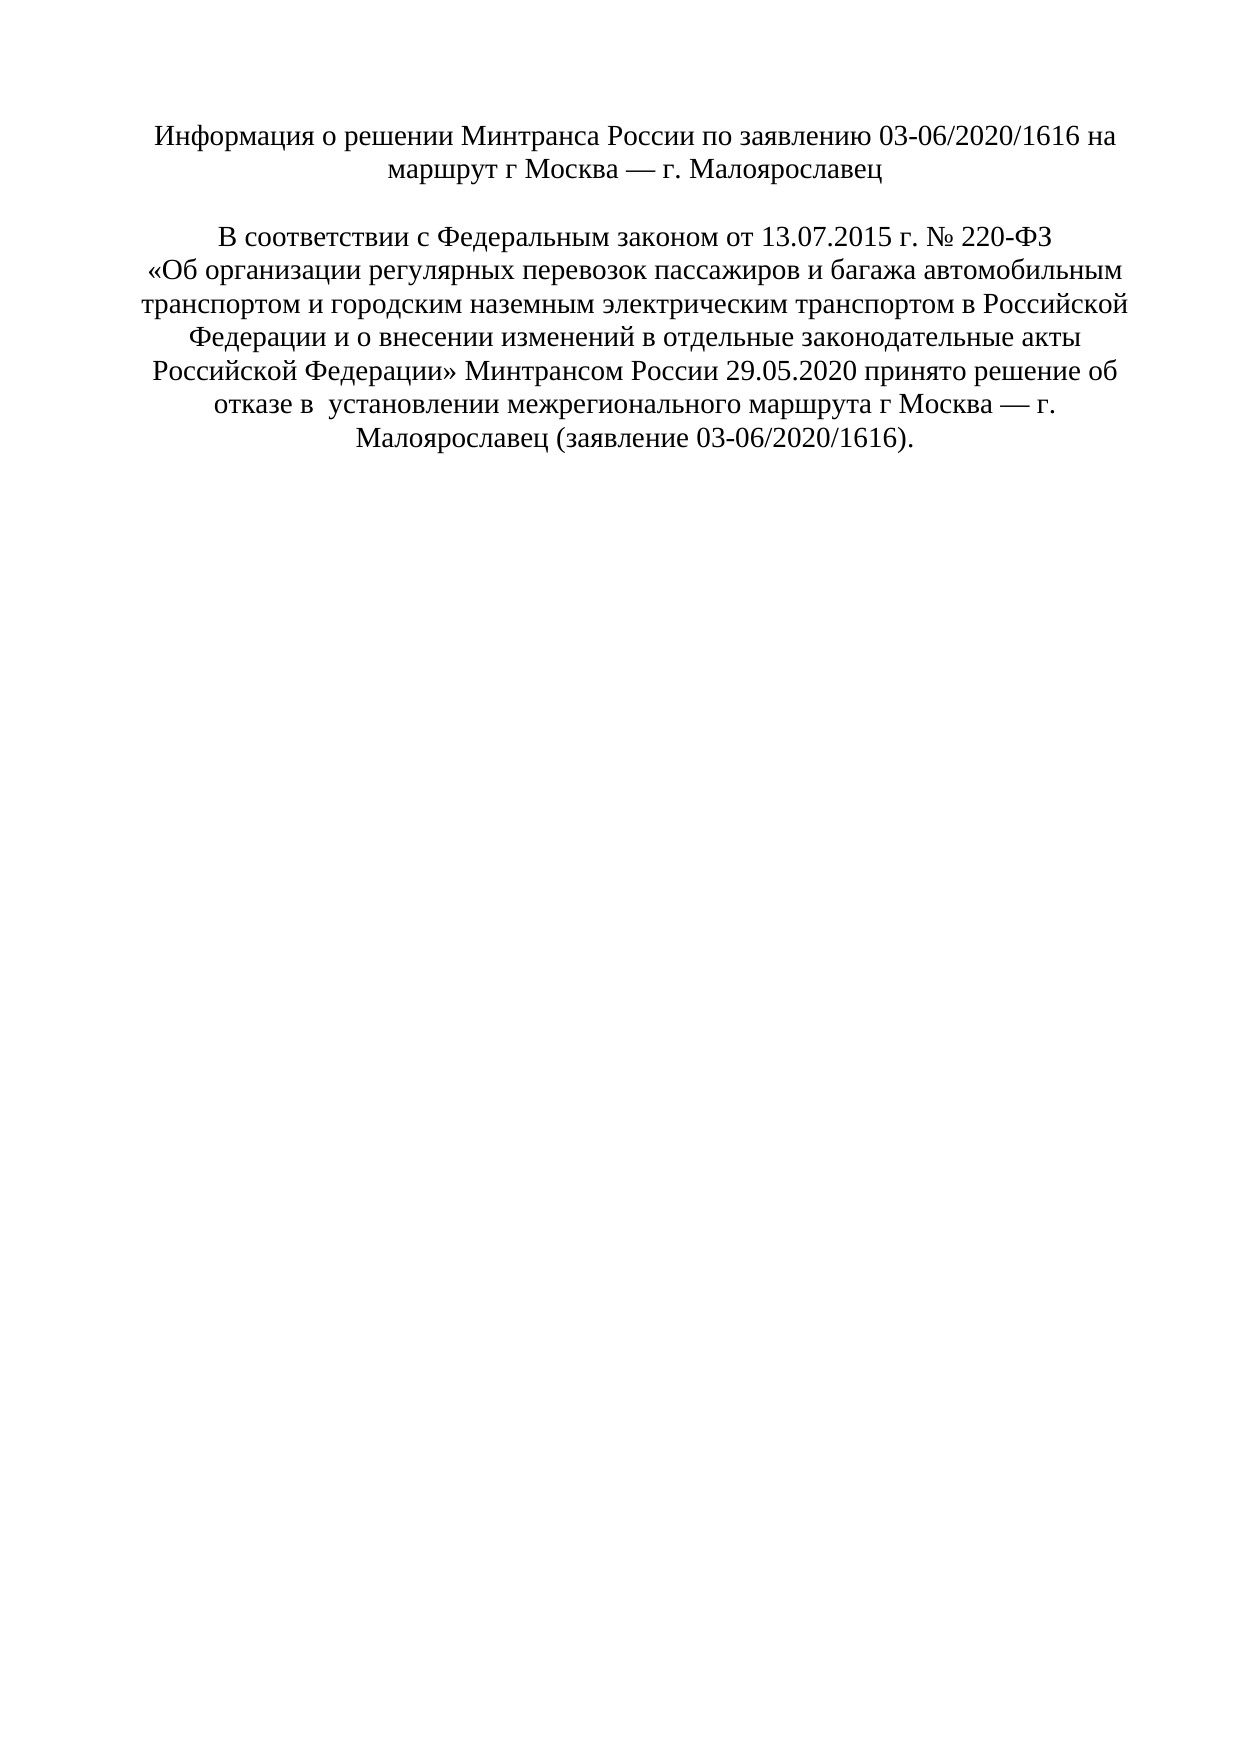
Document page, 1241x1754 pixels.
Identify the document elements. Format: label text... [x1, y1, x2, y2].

text В соответствии с Федеральным законом от 13.07.2015 г. № 220-ФЗ «Об организации регулярных перевозок пассажиров и багажа автомобильным транспортом и городским наземным электрическим транспортом в Российской Федерации и о внесении изменений в отдельные законодательные акты Российской Федерации» Минтрансом России 29.05.2020 принято решение об отказе в установлении межрегионального маршрута г Москва — г. Малоярославец (заявление 03-06/2020/1616). [118, 219, 1152, 453]
text Информация о решении Минтранса России по заявлению 03-06/2020/1616 на маршрут г Москва — г. Малоярославец [118, 118, 1152, 185]
